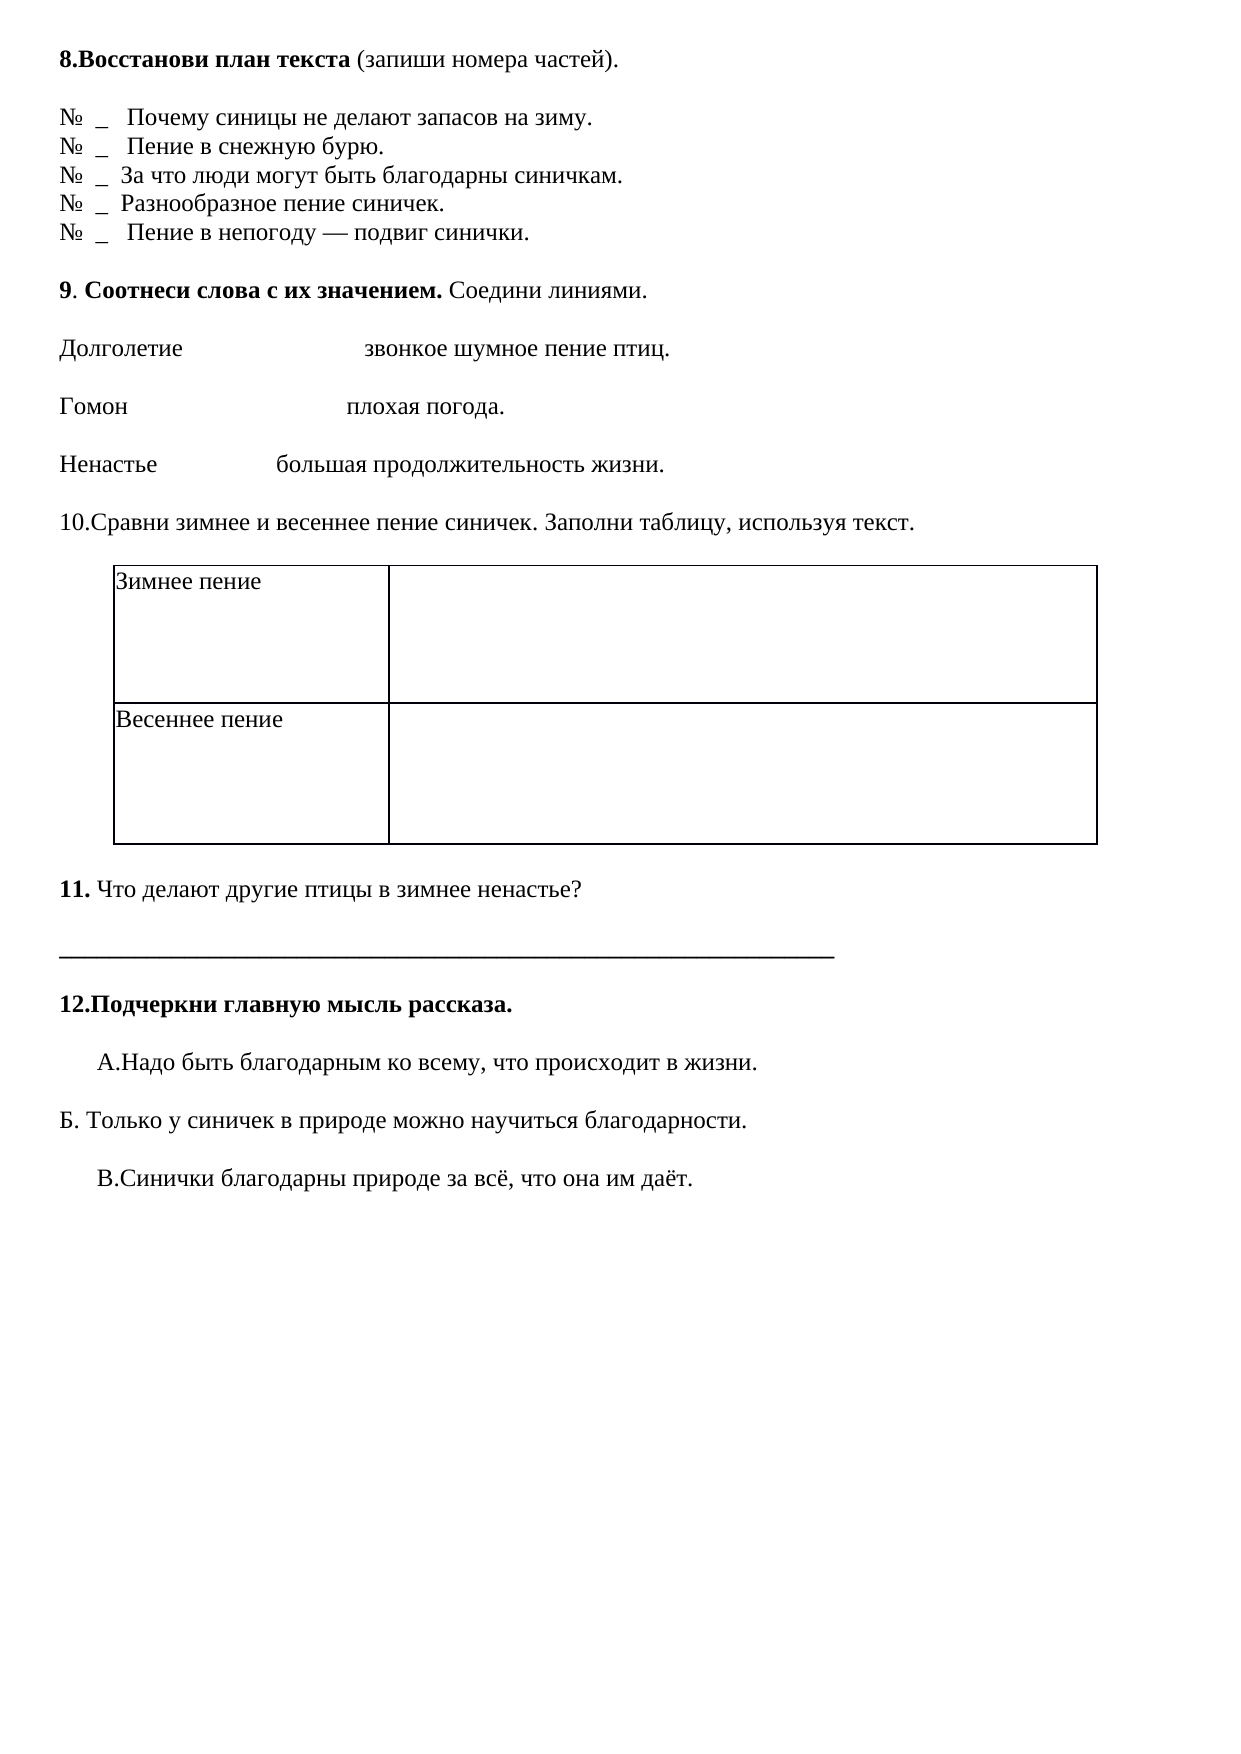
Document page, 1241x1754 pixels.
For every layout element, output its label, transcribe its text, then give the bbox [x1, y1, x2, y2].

text Б. Только у синичек в природе можно научиться благодарности. [59, 1105, 1152, 1134]
text Долголетие звонкое шумное пение птиц. [59, 333, 1152, 362]
text А.Надо быть благодарным ко всему, что происходит в жизни. [97, 1047, 1152, 1076]
table_cell Весеннее пение [115, 704, 388, 843]
text № _ Пение в снежную бурю. [59, 131, 1152, 160]
text Ненастье большая продолжительность жизни. [59, 449, 1152, 478]
text Гомон плохая погода. [59, 391, 1152, 420]
table_header [390, 566, 1096, 702]
text 11. Что делают другие птицы в зимнее ненастье? [59, 874, 1152, 902]
text 10.Сравни зимнее и весеннее пение синичек. Заполни таблицу, используя текст. [59, 507, 1152, 536]
text ______________________________________________________________ [59, 932, 1152, 960]
text 12.Подчеркни главную мысль рассказа. [59, 989, 1152, 1018]
text № _ Пение в непогоду — подвиг синички. [59, 217, 1152, 246]
text В.Синички благодарны природе за всё, что она им даёт. [97, 1163, 1152, 1192]
table_header Зимнее пение [115, 566, 388, 702]
text № _ Почему синицы не делают запасов на зиму. [59, 102, 1152, 131]
text 9. Соотнеси слова с их значением. Соедини линиями. [59, 275, 1152, 304]
text № _ Разнообразное пение синичек. [59, 188, 1152, 217]
table_cell [390, 704, 1096, 843]
text 8.Восстанови план текста (запиши номера частей). [59, 44, 1152, 73]
text № _ За что люди могут быть благодарны синичкам. [59, 160, 1152, 188]
